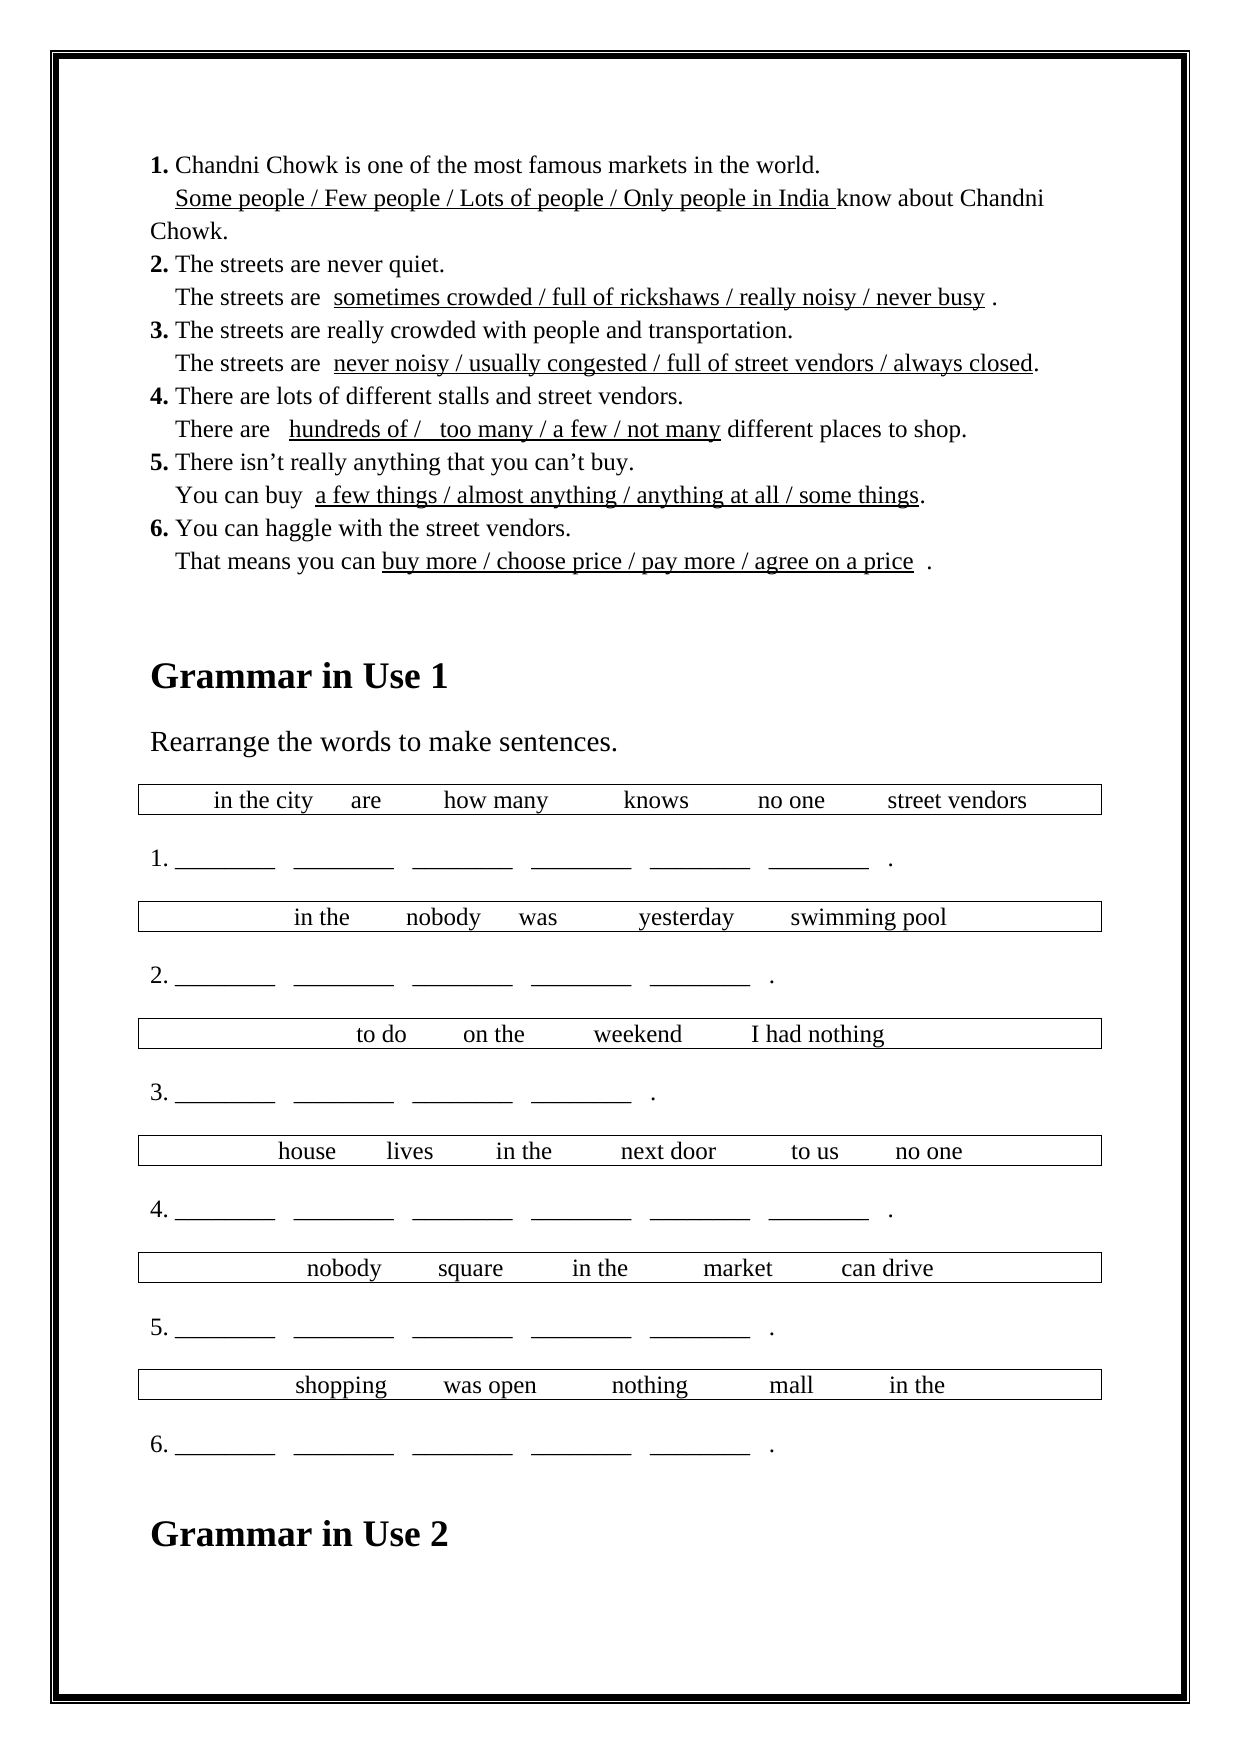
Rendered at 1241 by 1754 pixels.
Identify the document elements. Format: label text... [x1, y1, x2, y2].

text 2. ________ ________ ________ ________ ________ . [150, 960, 1090, 989]
text Grammar in Use 2 [150, 1511, 1090, 1554]
table_header nobody square in the market can drive [139, 1253, 1101, 1282]
text 1. ________ ________ ________ ________ ________ ________ . [150, 843, 1090, 872]
table_header house lives in the next door to us no one [139, 1136, 1101, 1165]
text 5. ________ ________ ________ ________ ________ . [150, 1312, 1090, 1340]
text Rearrange the words to make sentences. [150, 724, 1090, 758]
text 6. ________ ________ ________ ________ ________ . [150, 1429, 1090, 1457]
text 3. ________ ________ ________ ________ . [150, 1077, 1090, 1106]
text 1. Chandni Chowk is one of the most famous markets in the world. Some people / Few people / Lots of people / Only people in India know about Chandni Chowk. 2. The streets are never quiet. The streets are sometimes crowded / full of rickshaws / really noisy / never busy . 3. The streets are really crowded with people and transportation. The streets are never noisy / usually congested / full of street vendors / always closed. 4. There are lots of different stalls and street vendors. There are hundreds of / too many / a few / not many different places to shop. 5. There isn’t really anything that you can’t buy. You can buy a few things / almost anything / anything at all / some things. 6. You can haggle with the street vendors. That means you can buy more / choose price / pay more / agree on a price . [150, 150, 1090, 575]
text 4. ________ ________ ________ ________ ________ ________ . [150, 1194, 1090, 1223]
text Grammar in Use 1 [150, 654, 1090, 697]
table_header to do on the weekend I had nothing [139, 1019, 1101, 1048]
table_header in the nobody was yesterday swimming pool [139, 902, 1101, 931]
table_header shopping was open nothing mall in the [139, 1370, 1101, 1399]
table_header in the city are how many knows no one street vendors [139, 785, 1101, 813]
